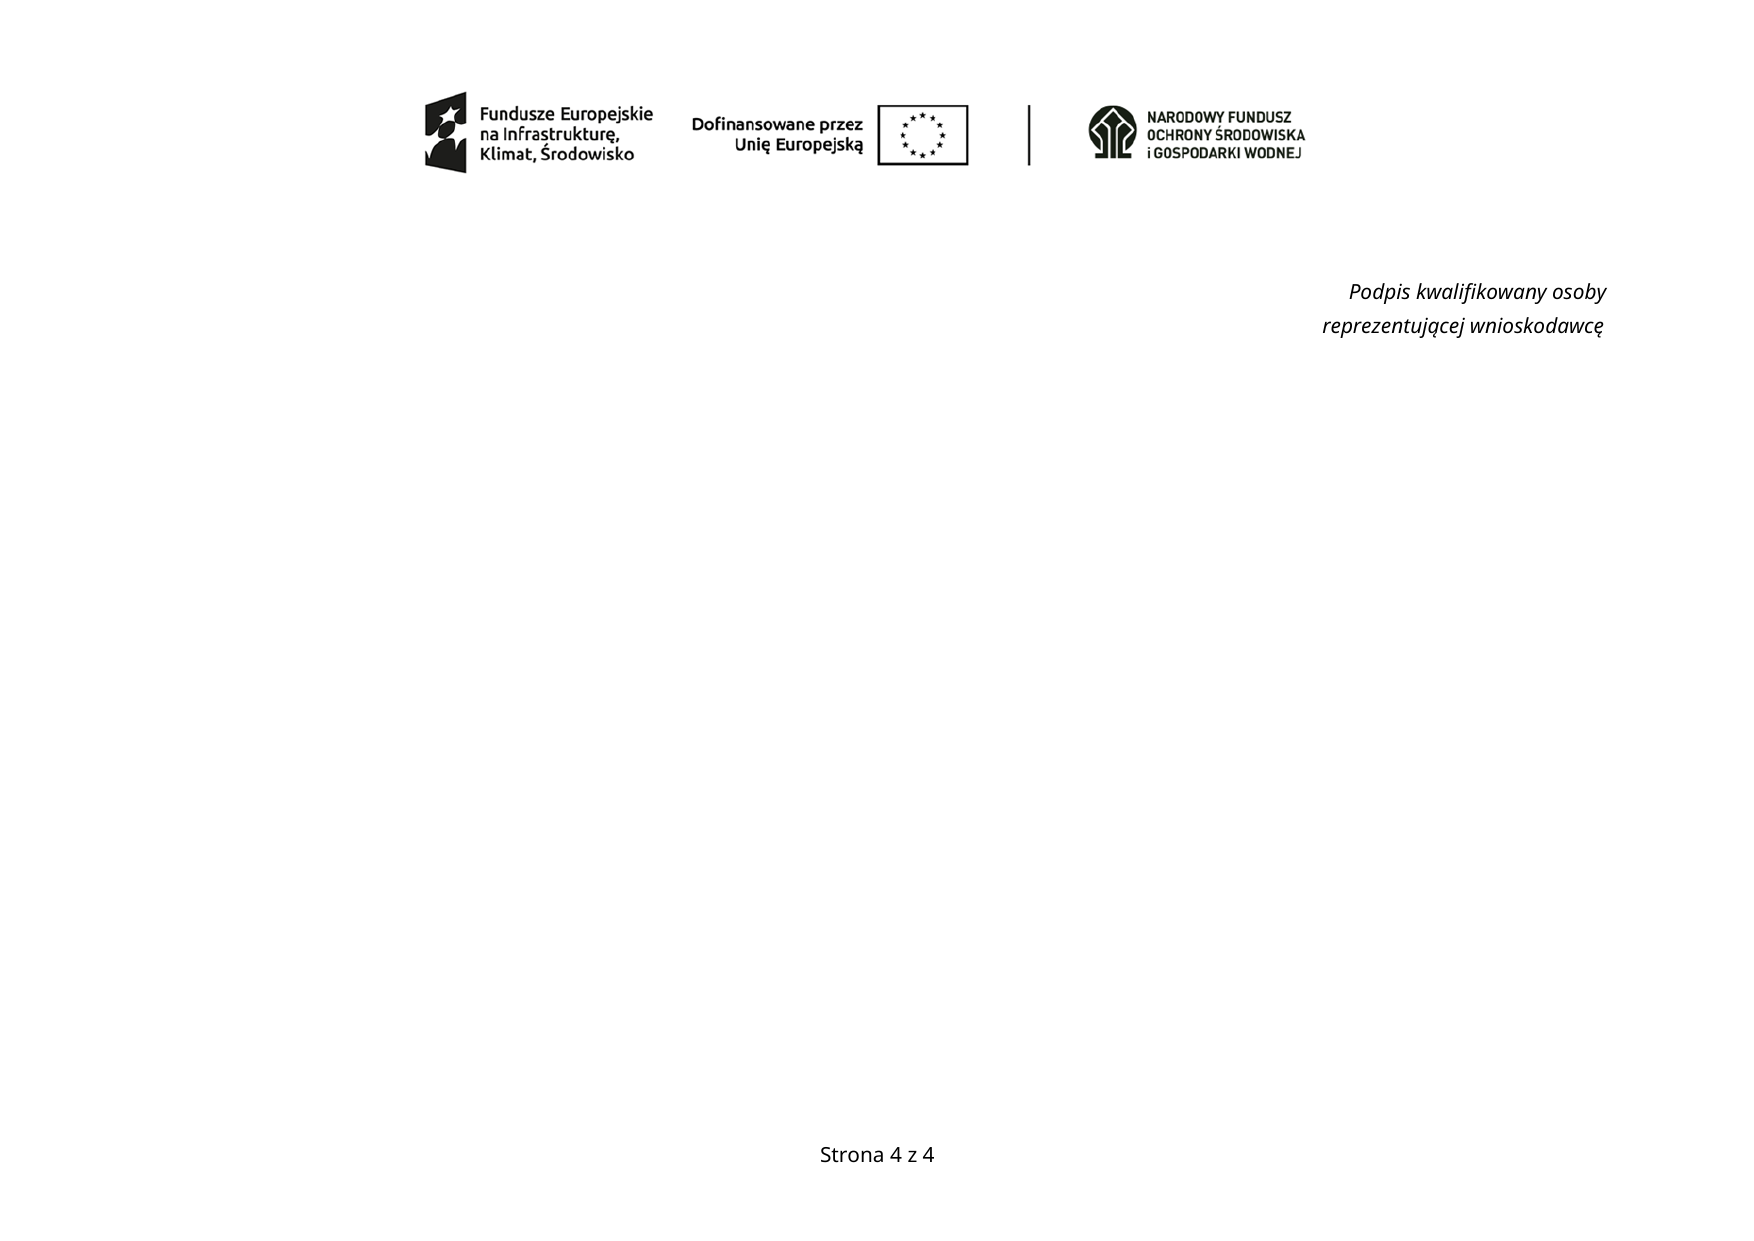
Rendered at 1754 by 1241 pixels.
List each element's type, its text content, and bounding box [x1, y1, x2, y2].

picture [405, 71, 1349, 193]
text reprezentującej wnioskodawcę [723, 311, 1606, 339]
text Podpis kwalifikowany osoby [723, 277, 1606, 305]
